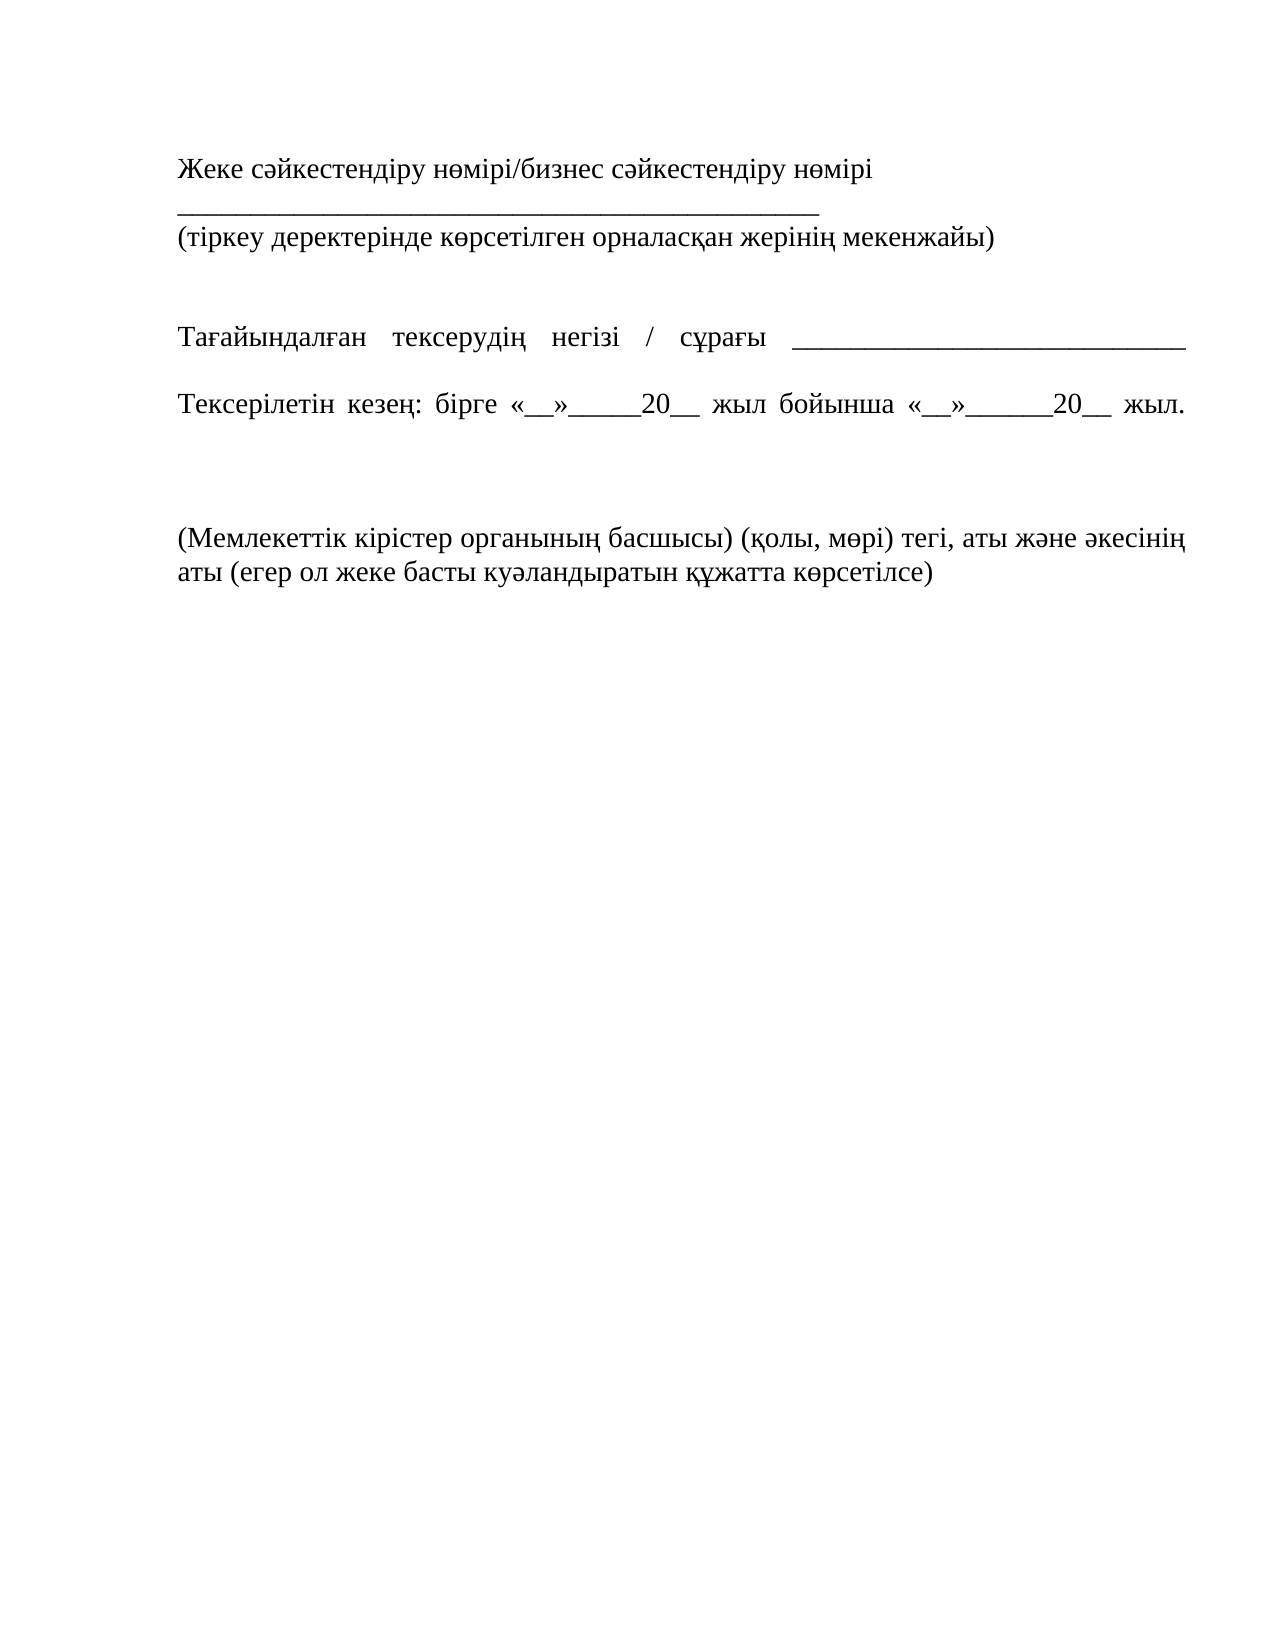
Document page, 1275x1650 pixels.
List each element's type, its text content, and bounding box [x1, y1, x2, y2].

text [177, 118, 1186, 185]
text Тағайындалған тексерудің негізі / сұрағы ___________________________ Тексерілетін кезең: бірге «__»_____20__ жыл бойынша «__»______20__ жыл. (Мемлекеттік кірістер органының басшысы) (қолы, мөрі) тегі, аты және әкесінің аты (егер ол жеке басты куәландыратын құжатта көрсетілсе) [177, 252, 1186, 588]
text ____________________________________________ (тіркеу деректерінде көрсетілген орналасқан жерінің мекенжайы) [177, 185, 1186, 252]
